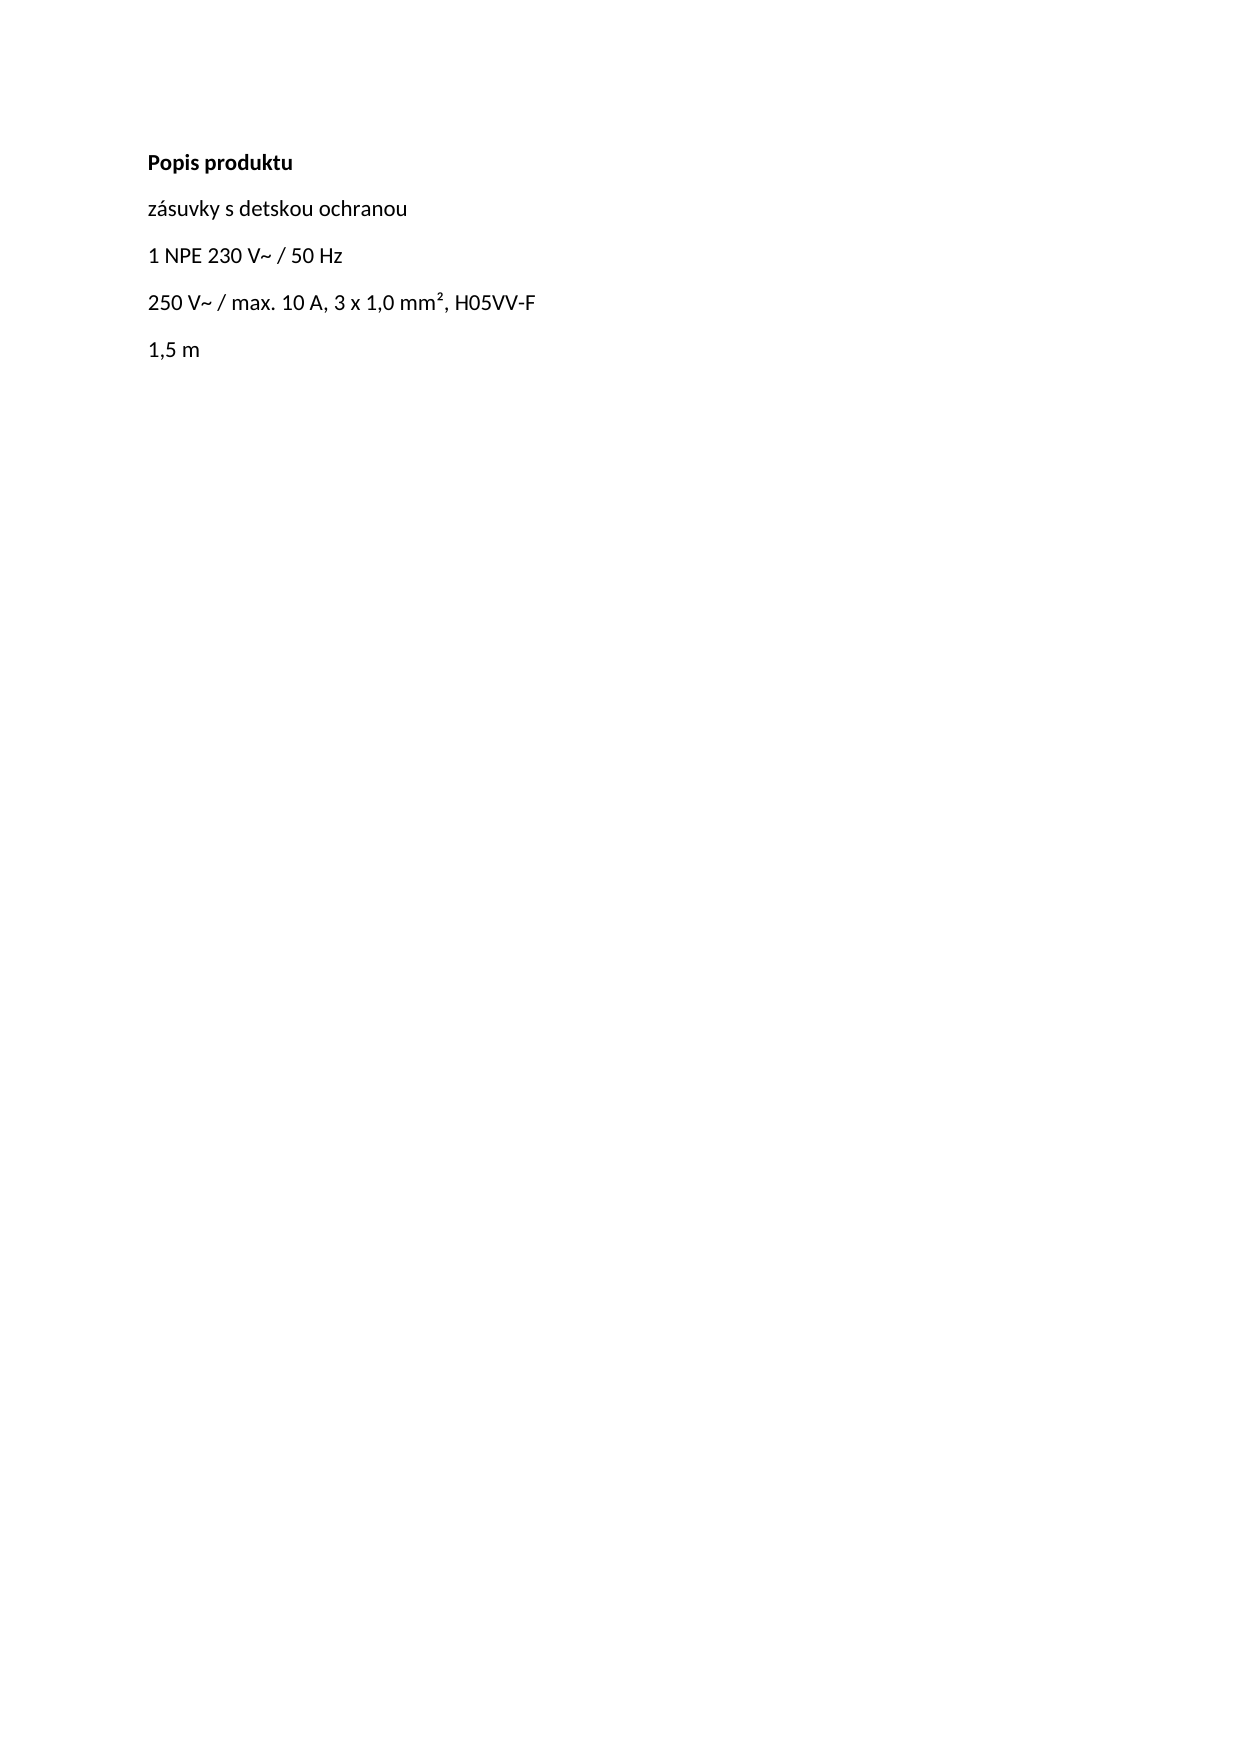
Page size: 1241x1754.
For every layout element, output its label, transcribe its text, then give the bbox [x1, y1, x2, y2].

text 1,5 m [148, 335, 1093, 363]
text Popis produktu [148, 148, 1093, 176]
text 250 V~ / max. 10 A, 3 x 1,0 mm², H05VV-F [148, 288, 1093, 316]
text 1 NPE 230 V~ / 50 Hz [148, 241, 1093, 269]
text zásuvky s detskou ochranou [148, 194, 1093, 222]
